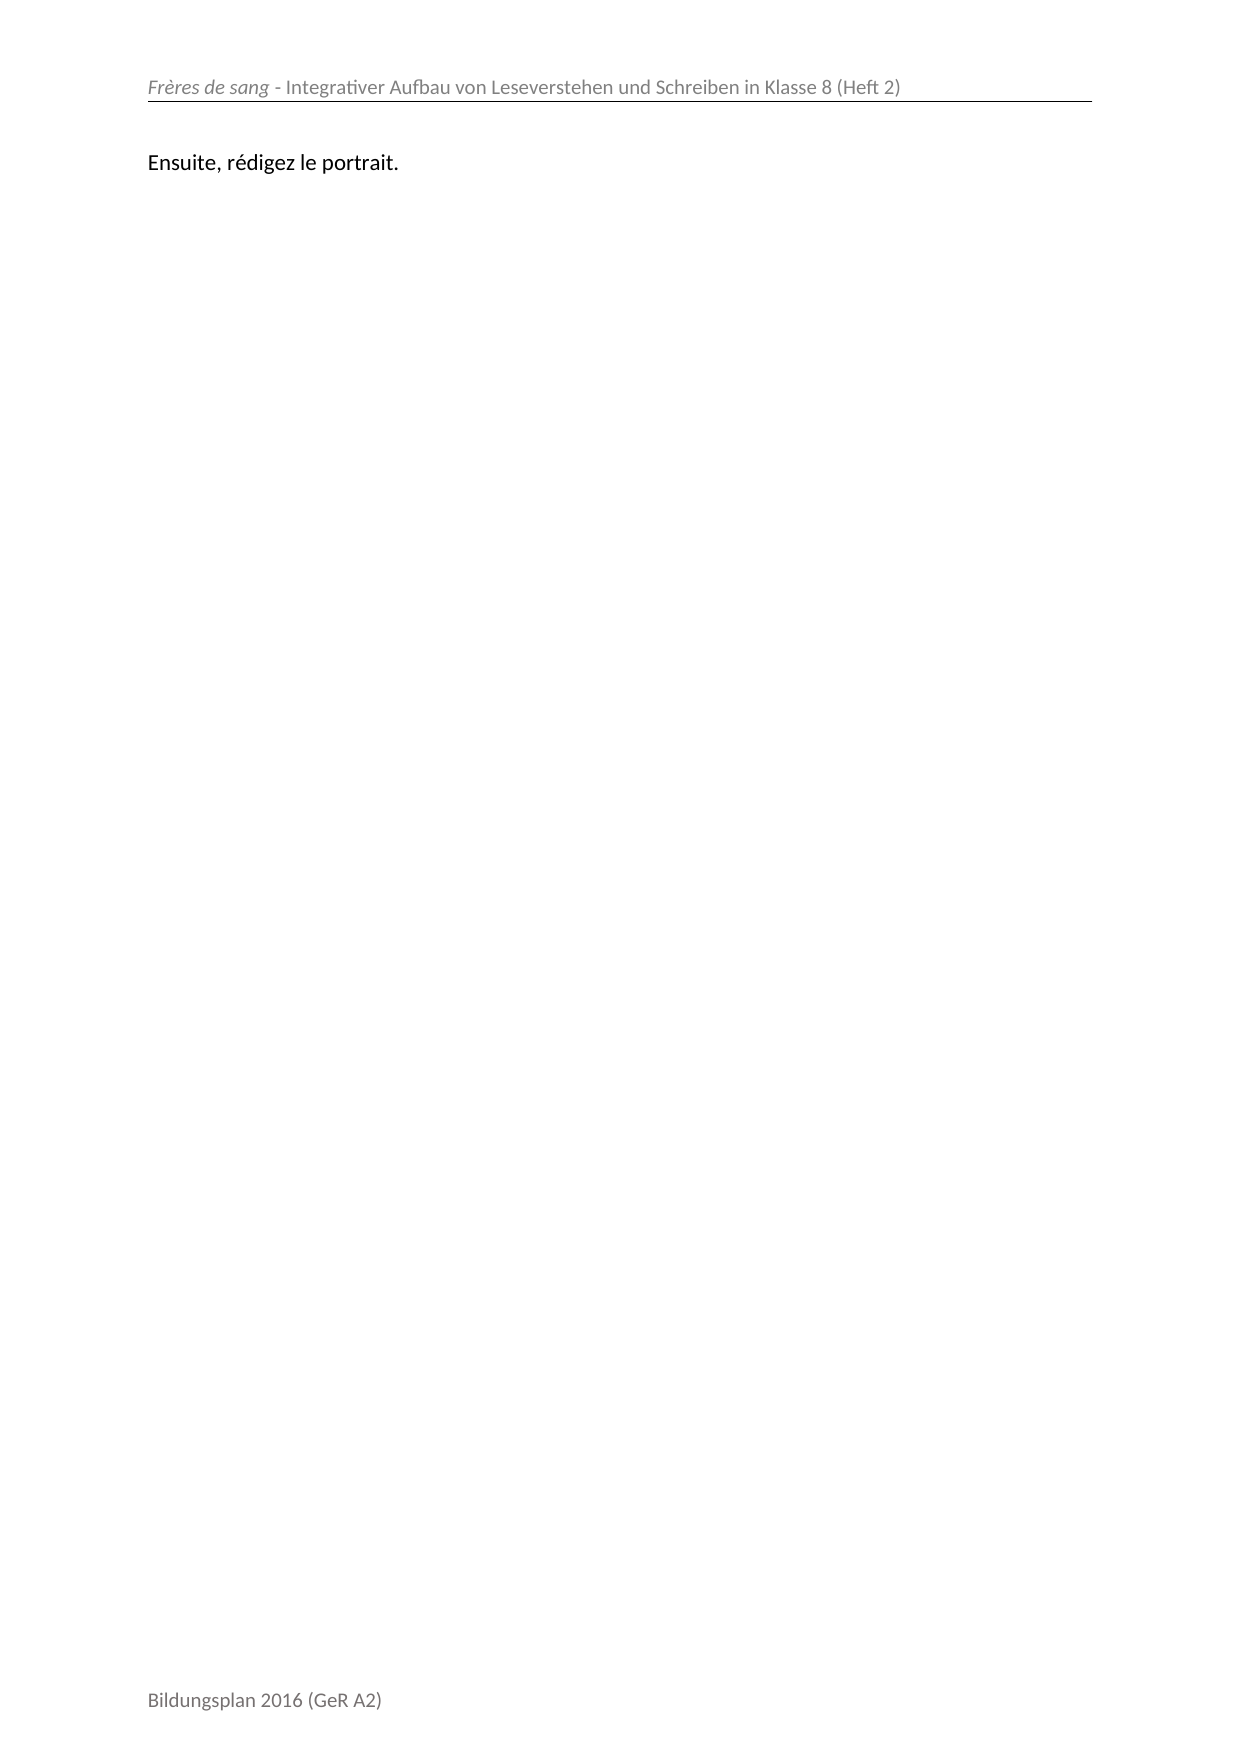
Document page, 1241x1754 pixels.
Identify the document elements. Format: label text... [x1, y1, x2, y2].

text Ensuite, rédigez le portrait. [148, 148, 1092, 176]
